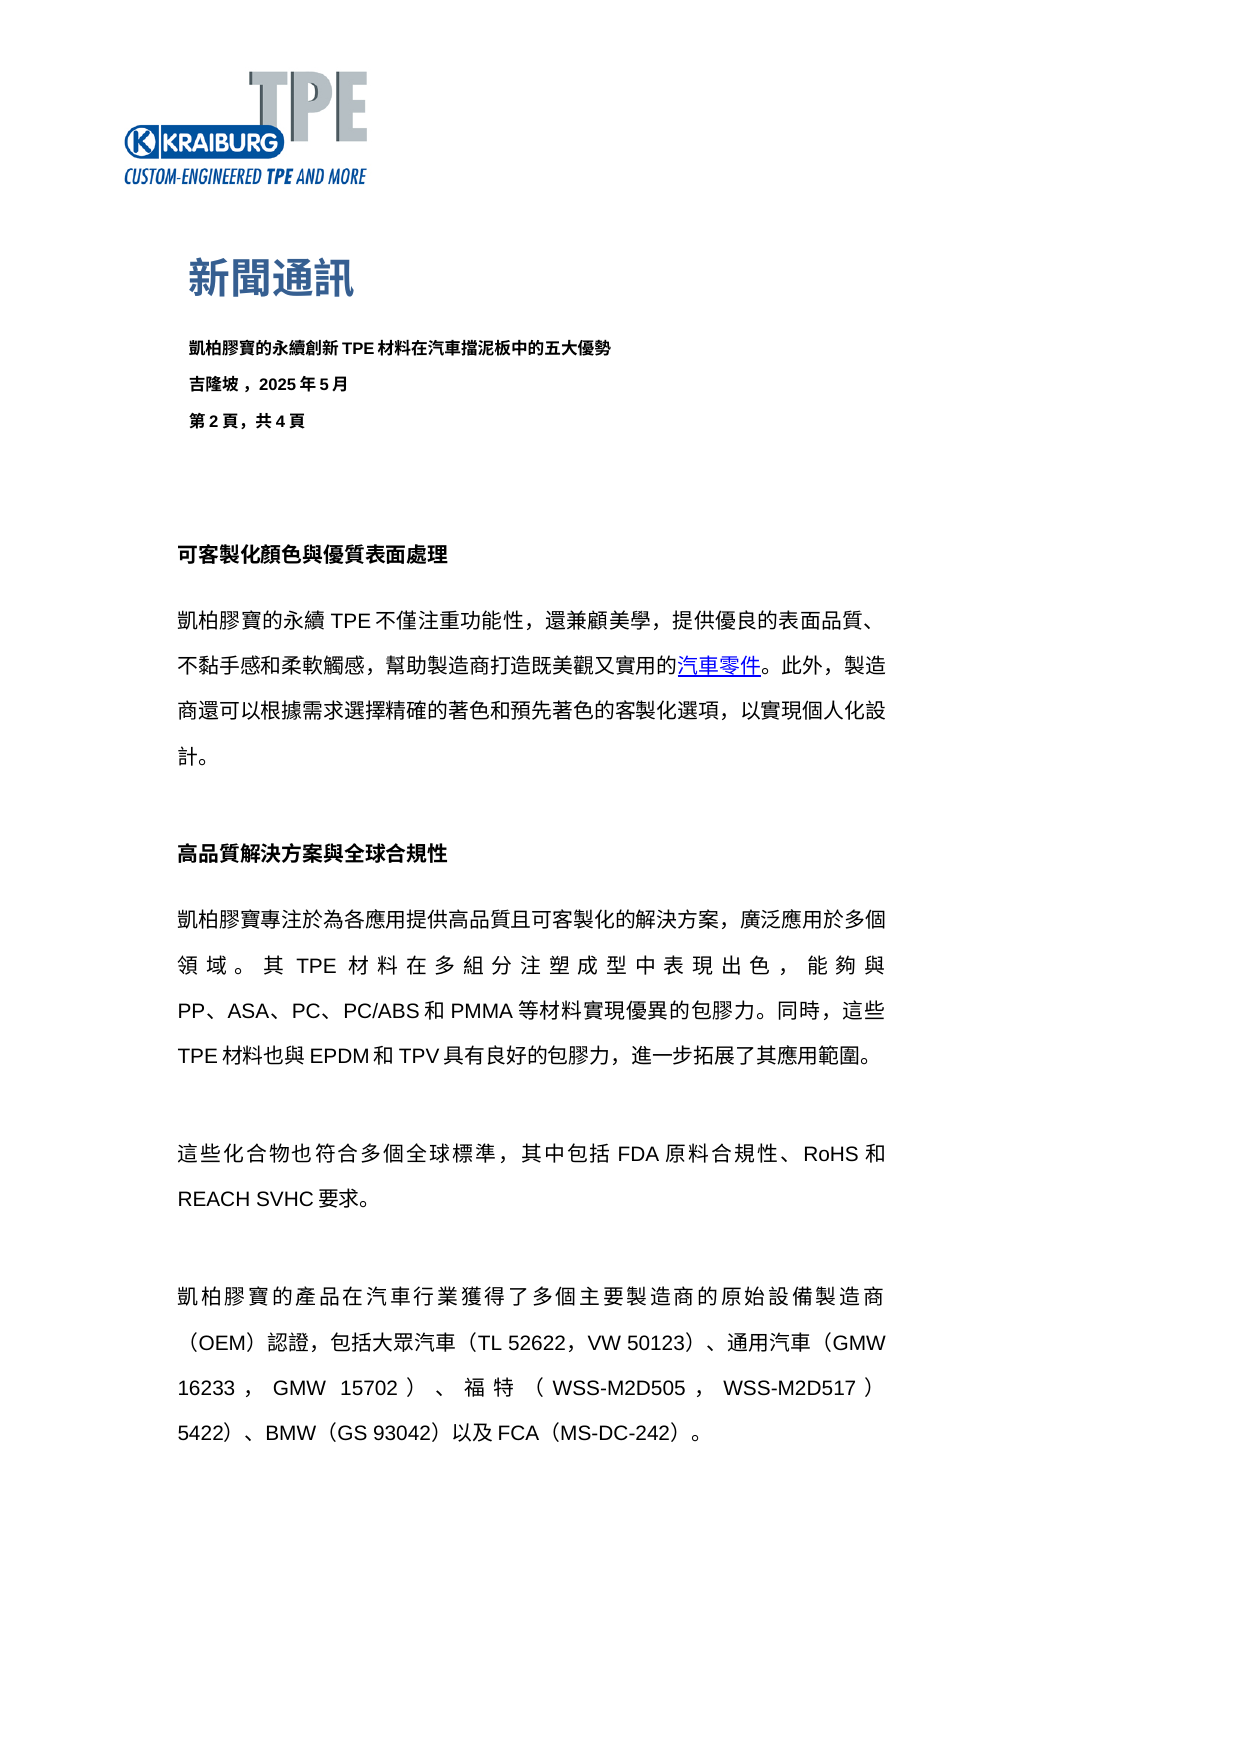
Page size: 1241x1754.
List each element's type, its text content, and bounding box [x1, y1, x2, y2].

text 凱柏膠寶的產品在汽車行業獲得了多個主要製造商的原始設備製造商（OEM）認證，包括大眾汽車（TL 52622，VW 50123）、通用汽車（GMW 16233，GMW 15702）、福特（WSS-M2D505，WSS-M2D517） 5422）、BMW（GS 93042）以及FCA（MS-DC-242）。 [177, 1280, 886, 1447]
picture [112, 55, 379, 200]
text 這些化合物也符合多個全球標準，其中包括FDA原料合規性、RoHS和REACH SVHC要求。 [177, 1137, 886, 1213]
text 凱柏膠寶專注於為各應用提供高品質且可客製化的解決方案，廣泛應用於多個領域。其TPE材料在多組分注塑成型中表現出色，能夠與PP、ASA、PC、PC/ABS和PMMA等材料實現優異的包膠力。同時，這些TPE材料也與EPDM和TPV具有良好的包膠力，進一步拓展了其應用範圍。 [177, 904, 886, 1070]
text 可客製化顏色與優質表面處理 [177, 538, 886, 568]
text 凱柏膠寶的永續TPE不僅注重功能性，還兼顧美學，提供優良的表面品質、不黏手感和柔軟觸感，幫助製造商打造既美觀又實用的汽車零件。此外，製造商還可以根據需求選擇精確的著色和預先著色的客製化選項，以實現個人化設計。 [177, 604, 886, 770]
text 高品質解決方案與全球合規性 [177, 838, 886, 868]
